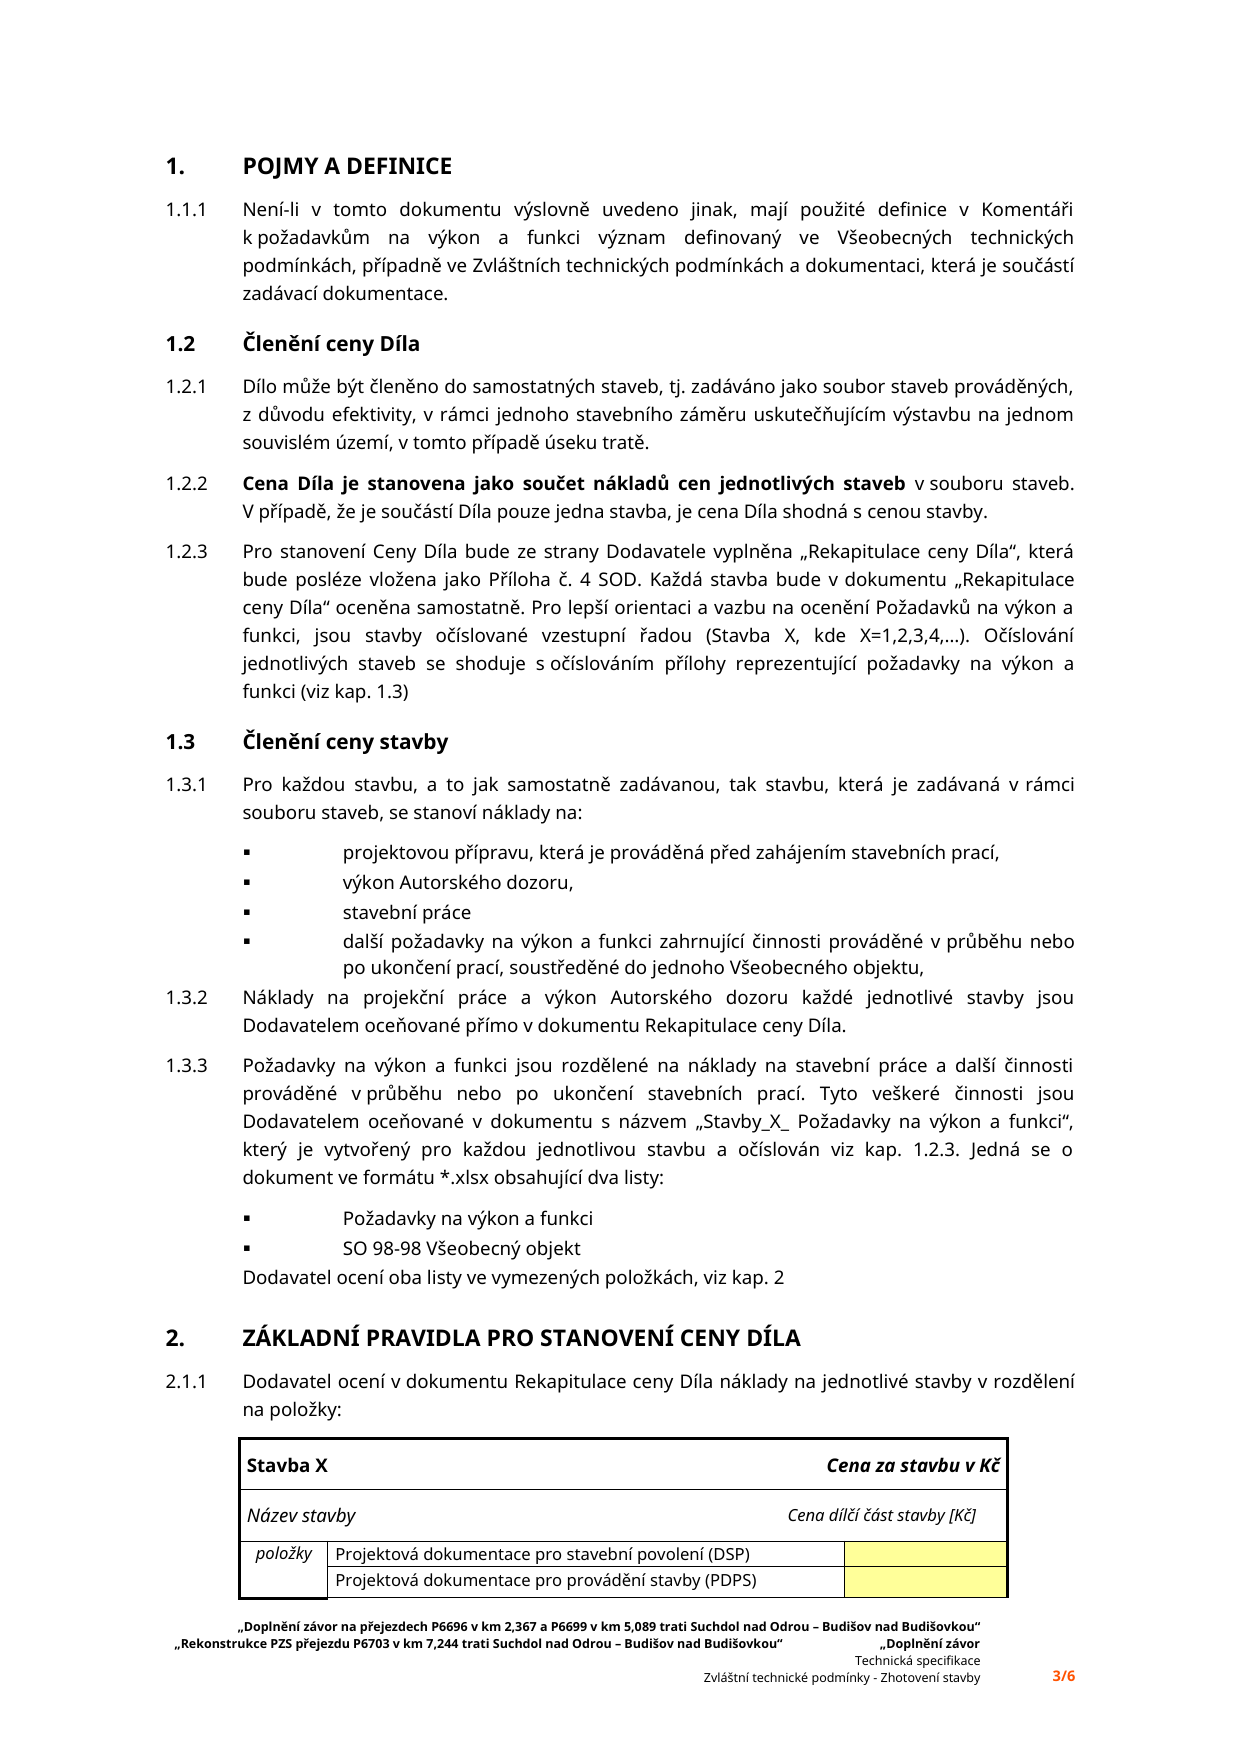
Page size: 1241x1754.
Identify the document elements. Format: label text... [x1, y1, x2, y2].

text POJMY A DEFINICE [165, 150, 1075, 181]
text Pro stanovení Ceny Díla bude ze strany Dodavatele vyplněna „Rekapitulace ceny Díla“, která bude posléze vložena jako Příloha č. 4 SOD. Každá stavba bude v dokumentu „Rekapitulace ceny Díla“ oceněna samostatně. Pro lepší orientaci a vazbu na ocenění Požadavků na výkon a funkci, jsou stavby očíslované vzestupní řadou (Stavba X, kde X=1,2,3,4,…). Očíslování jednotlivých staveb se shoduje s očíslováním přílohy reprezentující požadavky na výkon a funkci (viz kap. 1.3) [165, 538, 1075, 704]
text Pro každou stavbu, a to jak samostatně zadávanou, tak stavbu, která je zadávaná v rámci souboru staveb, se stanoví náklady na: [165, 771, 1075, 825]
table_cell [845, 1542, 1006, 1566]
list stavební práce [242, 899, 1075, 924]
text Náklady na projekční práce a výkon Autorského dozoru každé jednotlivé stavby jsou Dodavatelem oceňované přímo v dokumentu Rekapitulace ceny Díla. [165, 984, 1075, 1037]
list výkon Autorského dozoru, [242, 869, 1075, 895]
table_cell Projektová dokumentace pro provádění stavby (PDPS) [328, 1567, 844, 1597]
table_cell Cena dílčí část stavby [Kč] [756, 1490, 1006, 1541]
text Dodavatel ocení v dokumentu Rekapitulace ceny Díla náklady na jednotlivé stavby v rozdělení na položky: [165, 1368, 1075, 1422]
table_cell [845, 1567, 1006, 1597]
text Cena Díla je stanovena jako součet nákladů cen jednotlivých staveb v souboru staveb. V případě, že je součástí Díla pouze jedna stavba, je cena Díla shodná s cenou stavby. [165, 470, 1075, 523]
text Požadavky na výkon a funkci jsou rozdělené na náklady na stavební práce a další činnosti prováděné v průběhu nebo po ukončení stavebních prací. Tyto veškeré činnosti jsou Dodavatelem oceňované v dokumentu s názvem „Stavby_X_ Požadavky na výkon a funkci“, který je vytvořený pro každou jednotlivou stavbu a očíslován viz kap. 1.2.3. Jedná se o dokument ve formátu *.xlsx obsahující dva listy: [165, 1052, 1075, 1190]
text Dílo může být členěno do samostatných staveb, tj. zadáváno jako soubor staveb prováděných, z důvodu efektivity, v rámci jednoho stavebního záměru uskutečňujícím výstavbu na jednom souvislém území, v tomto případě úseku tratě. [165, 373, 1075, 455]
table_cell Název stavby [241, 1490, 756, 1541]
list projektovou přípravu, která je prováděná před zahájením stavebních prací, [242, 840, 1075, 865]
table_cell položky [241, 1542, 327, 1597]
text Členění ceny stavby [165, 727, 1075, 756]
text ZÁKLADNÍ PRAVIDLA PRO stanovení ceny Díla [165, 1322, 1075, 1353]
list Dodavatel ocení oba listy ve vymezených položkách, viz kap. 2 [242, 1264, 1075, 1290]
table_header Stavba X [241, 1440, 756, 1489]
list Požadavky na výkon a funkci [242, 1205, 1075, 1231]
list SO 98-98 Všeobecný objekt [242, 1235, 1075, 1260]
text Členění ceny Díla [165, 329, 1075, 358]
text Není-li v tomto dokumentu výslovně uvedeno jinak, mají použité definice v Komentáři k požadavkům na výkon a funkci význam definovaný ve Všeobecných technických podmínkách, případně ve Zvláštních technických podmínkách a dokumentaci, která je součástí zadávací dokumentace. [165, 197, 1075, 306]
table_header Cena za stavbu v Kč [756, 1440, 1006, 1489]
list další požadavky na výkon a funkci zahrnující činnosti prováděné v průběhu nebo po ukončení prací, soustředěné do jednoho Všeobecného objektu, [242, 929, 1075, 980]
table_cell Projektová dokumentace pro stavební povolení (DSP) [328, 1542, 844, 1566]
